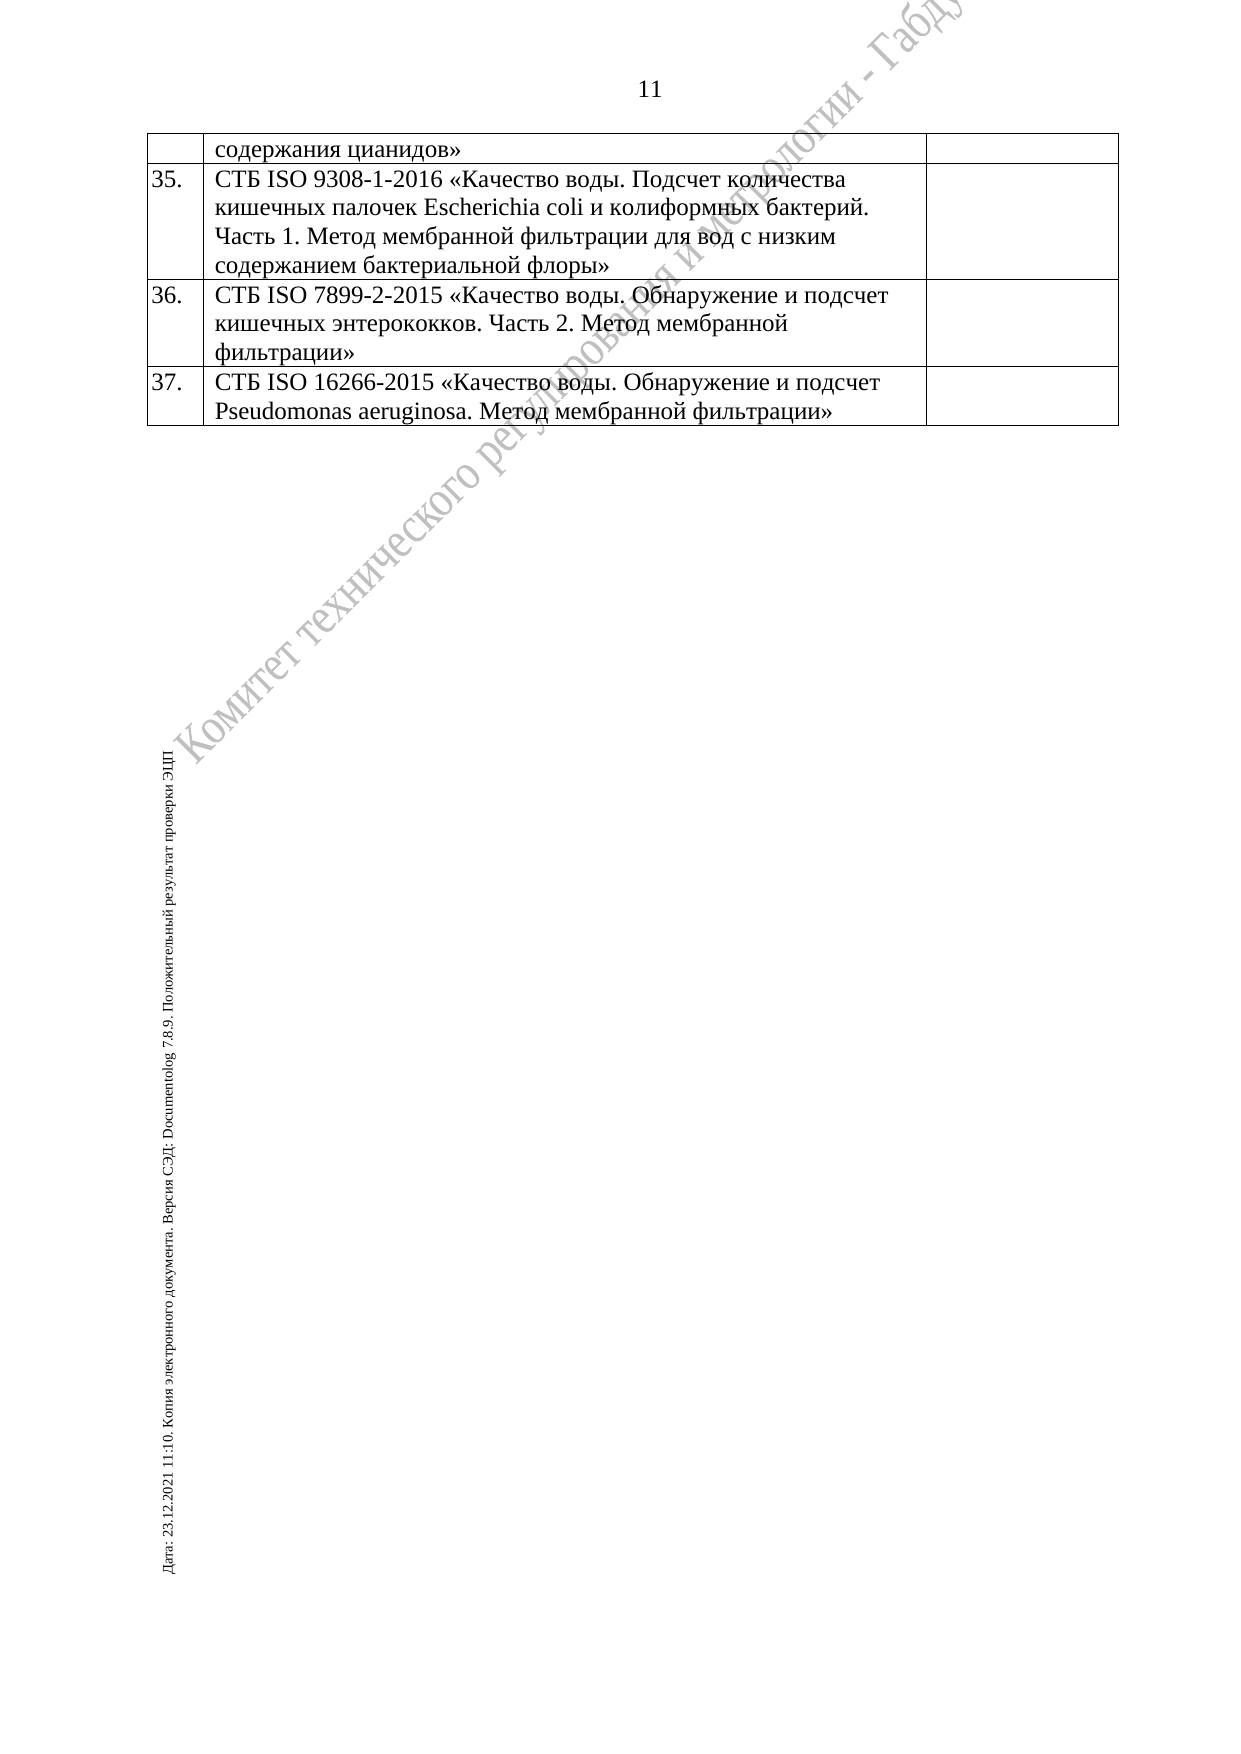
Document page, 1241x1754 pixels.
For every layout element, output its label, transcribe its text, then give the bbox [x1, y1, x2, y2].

table_cell [927, 134, 1118, 163]
table_cell [148, 164, 203, 279]
table_cell [927, 280, 1118, 366]
table_cell СТБ ГОСТ Р 51680-2001 «Вода питьевая. Метод определения содержания цианидов» [204, 134, 926, 163]
table_cell [148, 134, 203, 163]
table_cell [927, 367, 1118, 424]
table_cell [148, 280, 203, 366]
table_cell СТБ ISO 7899-2-2015 «Качество воды. Обнаружение и подсчет кишечных энтерококков. Часть 2. Метод мембранной фильтрации» [204, 280, 926, 366]
table_cell [148, 367, 203, 424]
table_cell [927, 164, 1118, 279]
table_cell СТБ ISO 9308-1-2016 «Качество воды. Подсчет количества кишечных палочек Escherichia coli и колиформных бактерий. Часть 1. Метод мембранной фильтрации для вод с низким содержанием бактериальной флоры» [204, 164, 926, 279]
table_cell СТБ ISO 16266-2015 «Качество воды. Обнаружение и подсчет Pseudomonas aeruginosa. Метод мембранной фильтрации» [204, 367, 926, 424]
